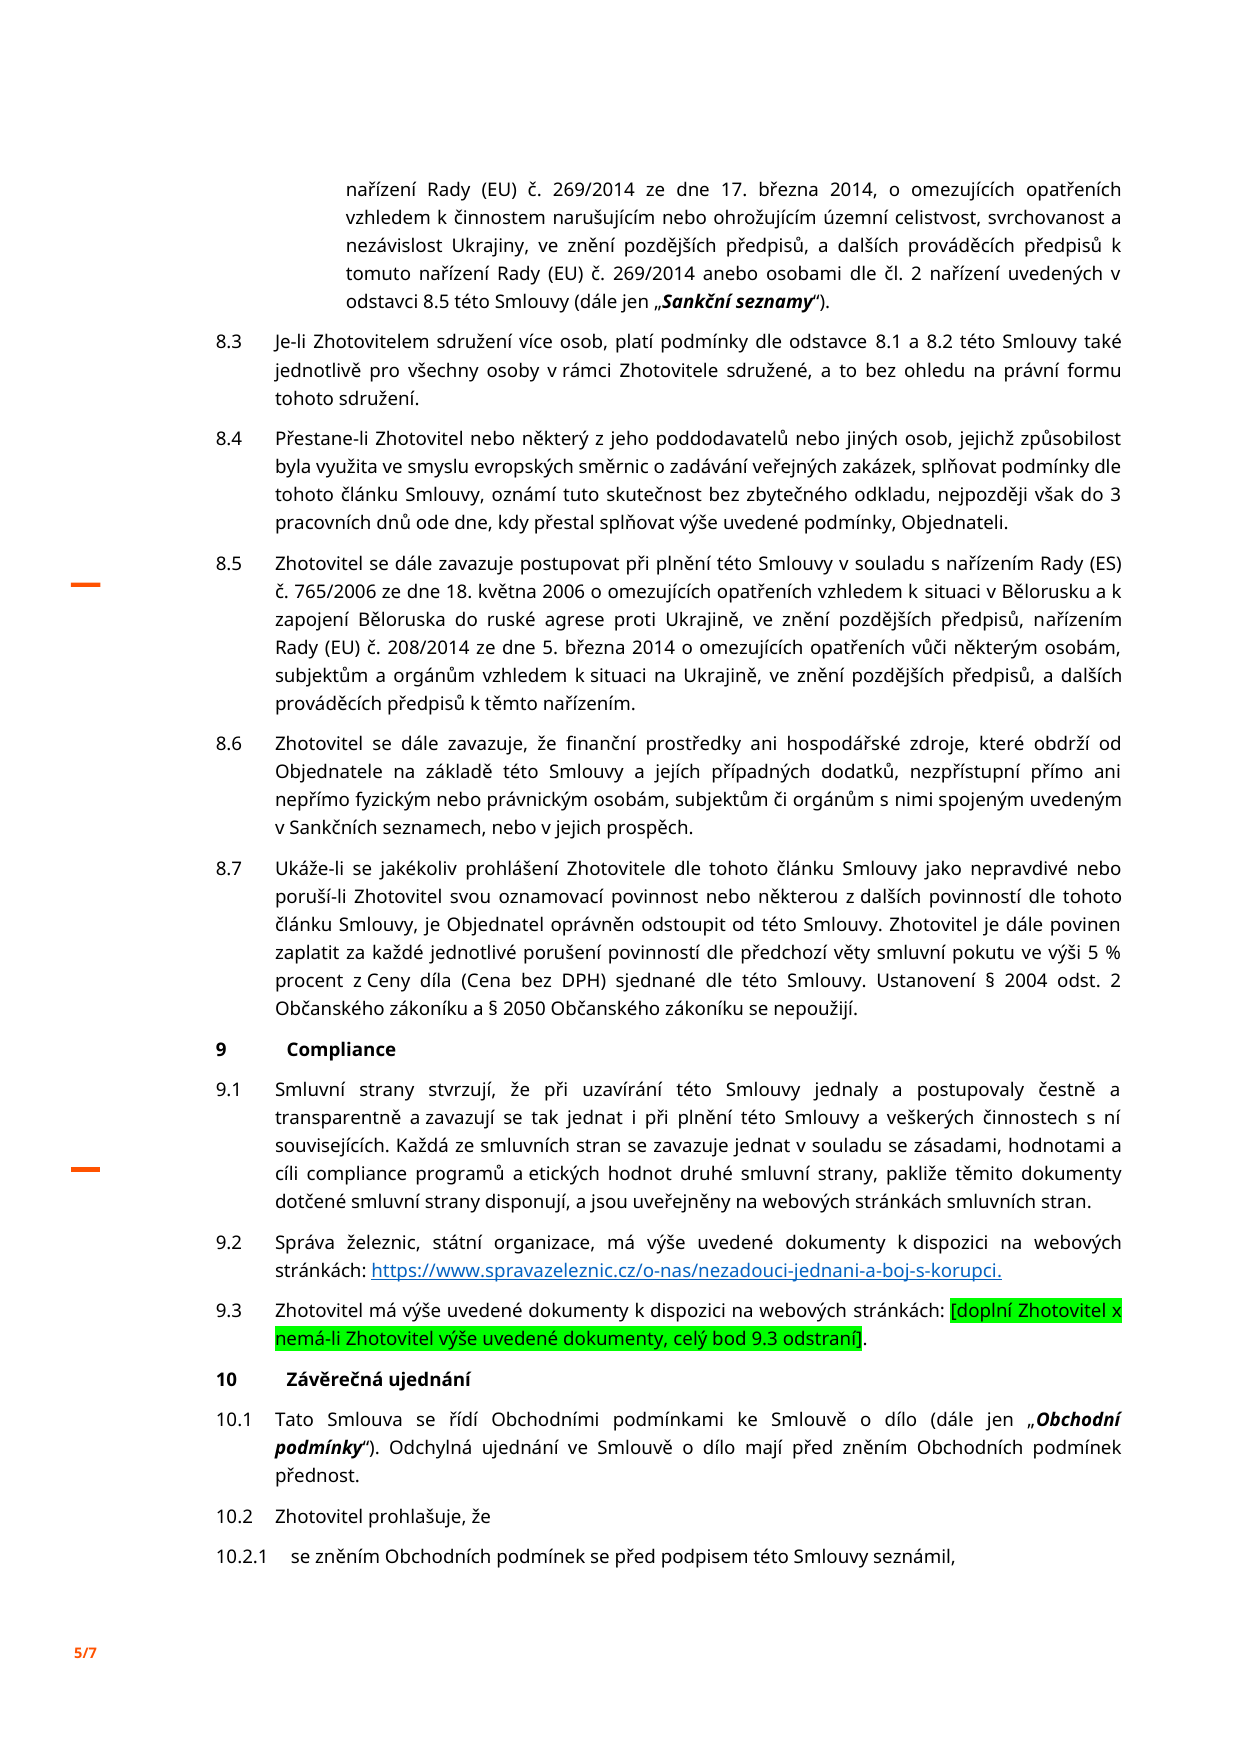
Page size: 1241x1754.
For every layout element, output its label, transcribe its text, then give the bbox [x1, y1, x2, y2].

subtitle Zhotovitel se dále zavazuje postupovat při plnění této Smlouvy v souladu s nařízením Rady (ES) č. 765/2006 ze dne 18. května 2006 o omezujících opatřeních vzhledem k situaci v Bělorusku a k zapojení Běloruska do ruské agrese proti Ukrajině, ve znění pozdějších předpisů, nařízením Rady (EU) č. 208/2014 ze dne 5. března 2014 o omezujících opatřeních vůči některým osobám, subjektům a orgánům vzhledem k situaci na Ukrajině, ve znění pozdějších předpisů, a dalších prováděcích předpisů k těmto nařízením. [216, 550, 1122, 716]
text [286, 176, 1122, 314]
subtitle Smluvní strany stvrzují, že při uzavírání této Smlouvy jednaly a postupovaly čestně a transparentně a zavazují se tak jednat i při plnění této Smlouvy a veškerých činnostech s ní souvisejících. Každá ze smluvních stran se zavazuje jednat v souladu se zásadami, hodnotami a cíli compliance programů a etických hodnot druhé smluvní strany, pakliže těmito dokumenty dotčené smluvní strany disponují, a jsou uveřejněny na webových stránkách smluvních stran. [216, 1076, 1122, 1214]
subtitle se zněním Obchodních podmínek se před podpisem této Smlouvy seznámil, [216, 1544, 1122, 1569]
subtitle Zhotovitel prohlašuje, že [216, 1503, 1122, 1529]
subtitle Tato Smlouva se řídí Obchodními podmínkami ke Smlouvě o dílo (dále jen „Obchodní podmínky“). Odchylná ujednání ve Smlouvě o dílo mají před zněním Obchodních podmínek přednost. [216, 1407, 1122, 1488]
subtitle Compliance [216, 1036, 1122, 1061]
subtitle Přestane-li Zhotovitel nebo některý z jeho poddodavatelů nebo jiných osob, jejichž způsobilost byla využita ve smyslu evropských směrnic o zadávání veřejných zakázek, splňovat podmínky dle tohoto článku Smlouvy, oznámí tuto skutečnost bez zbytečného odkladu, nejpozději však do 3 pracovních dnů ode dne, kdy přestal splňovat výše uvedené podmínky, Objednateli. [216, 425, 1122, 535]
subtitle Zhotovitel se dále zavazuje, že finanční prostředky ani hospodářské zdroje, které obdrží od Objednatele na základě této Smlouvy a jejích případných dodatků, nezpřístupní přímo ani nepřímo fyzickým nebo právnickým osobám, subjektům či orgánům s nimi spojeným uvedeným v Sankčních seznamech, nebo v jejich prospěch. [216, 731, 1122, 840]
subtitle Závěrečná ujednání [216, 1366, 1122, 1392]
subtitle Ukáže-li se jakékoliv prohlášení Zhotovitele dle tohoto článku Smlouvy jako nepravdivé nebo poruší-li Zhotovitel svou oznamovací povinnost nebo některou z dalších povinností dle tohoto článku Smlouvy, je Objednatel oprávněn odstoupit od této Smlouvy. Zhotovitel je dále povinen zaplatit za každé jednotlivé porušení povinností dle předchozí věty smluvní pokutu ve výši 5 % procent z Ceny díla (Cena bez DPH) sjednané dle této Smlouvy. Ustanovení § 2004 odst. 2 Občanského zákoníku a § 2050 Občanského zákoníku se nepoužijí. [216, 855, 1122, 1021]
subtitle Správa železnic, státní organizace, má výše uvedené dokumenty k dispozici na webových stránkách: https://www.spravazeleznic.cz/o-nas/nezadouci-jednani-a-boj-s-korupci. [216, 1229, 1122, 1282]
subtitle Je-li Zhotovitelem sdružení více osob, platí podmínky dle odstavce 8.1 a 8.2 této Smlouvy také jednotlivě pro všechny osoby v rámci Zhotovitele sdružené, a to bez ohledu na právní formu tohoto sdružení. [216, 329, 1122, 410]
subtitle Zhotovitel má výše uvedené dokumenty k dispozici na webových stránkách: [doplní Zhotovitel x nemá-li Zhotovitel výše uvedené dokumenty, celý bod 9.3 odstraní]. [216, 1297, 1122, 1351]
